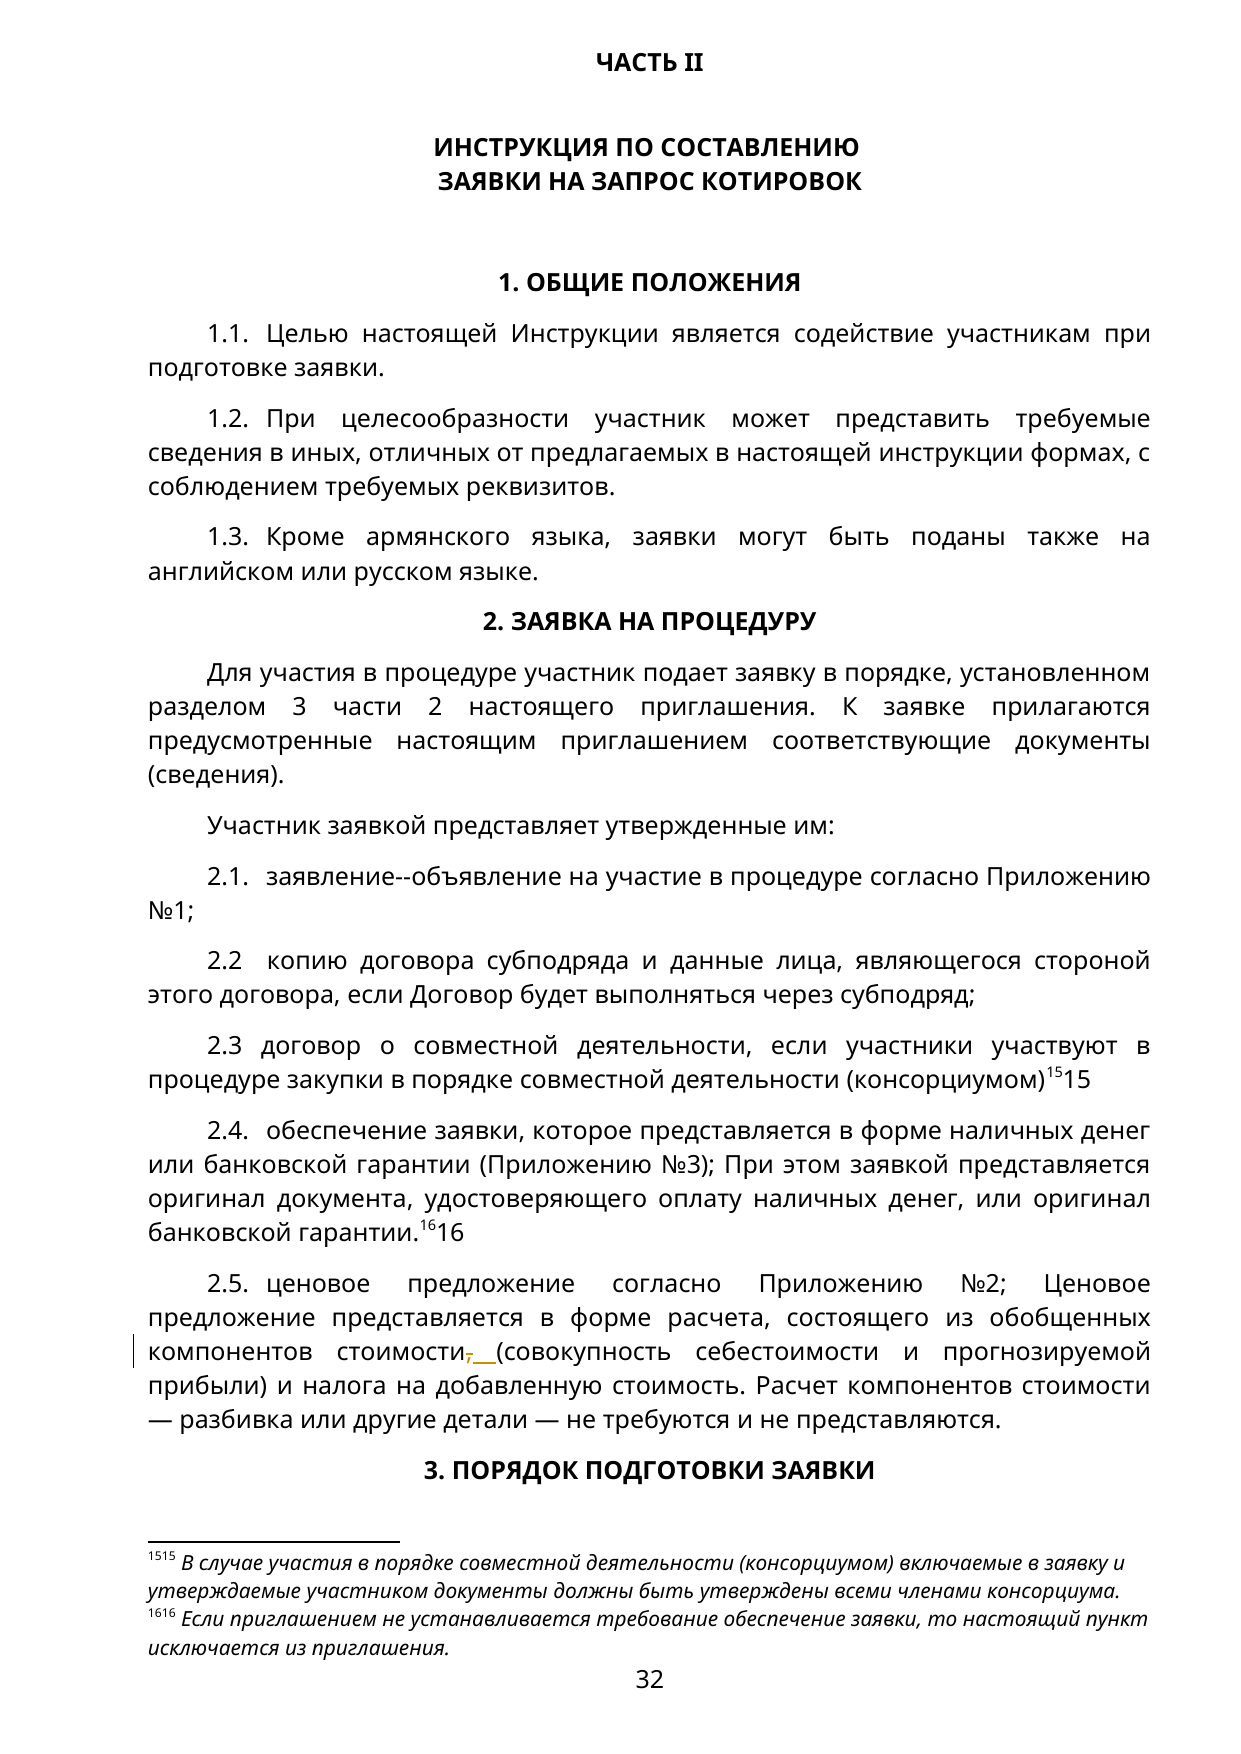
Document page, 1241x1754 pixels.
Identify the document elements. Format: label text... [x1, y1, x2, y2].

text 2.1. заявление--объявлениe на участие в процедуре согласно Приложению №1; [148, 858, 1152, 926]
text 1.1. Целью настоящей Инструкции является содействие участникам при подготовке заявки. [148, 315, 1152, 383]
text 2.4. обеспечение заявки, которое представляется в форме наличных денег или банковской гарантии (Приложению №3); При этом заявкой представляется оригинал документа, удостоверяющего оплату наличных денег, или оригинал банковской гарантии.16 [148, 1113, 1152, 1249]
text 2.3 договор о совместной деятельности, если участники участвуют в процедуре закупки в порядке совместной деятельности (консорциумом)15 [148, 1028, 1152, 1096]
text ЧАСТЬ II [148, 44, 1152, 78]
text Для участия в процедуре участник подает заявку в порядке, установленном разделом 3 части 2 настоящего приглашения. К заявке прилагаются предусмотренные настоящим приглашением соответствующие документы (сведения). [148, 654, 1152, 791]
text ИНСТРУКЦИЯ ПО СОСТАВЛЕНИЮ ЗАЯВКИ НА ЗАПРОС КОТИРОВОК [148, 129, 1152, 197]
text 1.3. Кроме армянского языка, заявки могут быть поданы также на английском или русском языке. [148, 519, 1152, 587]
text 1. ОБЩИЕ ПОЛОЖЕНИЯ [148, 265, 1152, 299]
text 1.2. При целесообразности участник может представить требуемые сведения в иных, отличных от предлагаемых в настоящей инструкции формах, с соблюдением требуемых реквизитов. [148, 400, 1152, 502]
text 2.2 копию договора субподряда и данные лица, являющегося стороной этого договора, если Договор будет выполняться через субподряд; [148, 943, 1152, 1011]
text 2.5. ценовое предложение согласно Приложению №2; Ценовое предложение представляется в форме расчета, состоящего из обобщенных компонентов стоимости(совокупность себестоимости и прогнозируемой прибыли) и налога на добавленную стоимость. Расчет компонентов стоимости — разбивка или другие детали — не требуются и не представляются. [148, 1266, 1152, 1436]
text 2. ЗАЯВКА НА ПРОЦЕДУРУ [148, 604, 1152, 638]
text 3. ПОРЯДОК ПОДГОТОВКИ ЗАЯВКИ [148, 1452, 1152, 1487]
text Участник заявкой представляет утвержденные им: [148, 807, 1152, 842]
